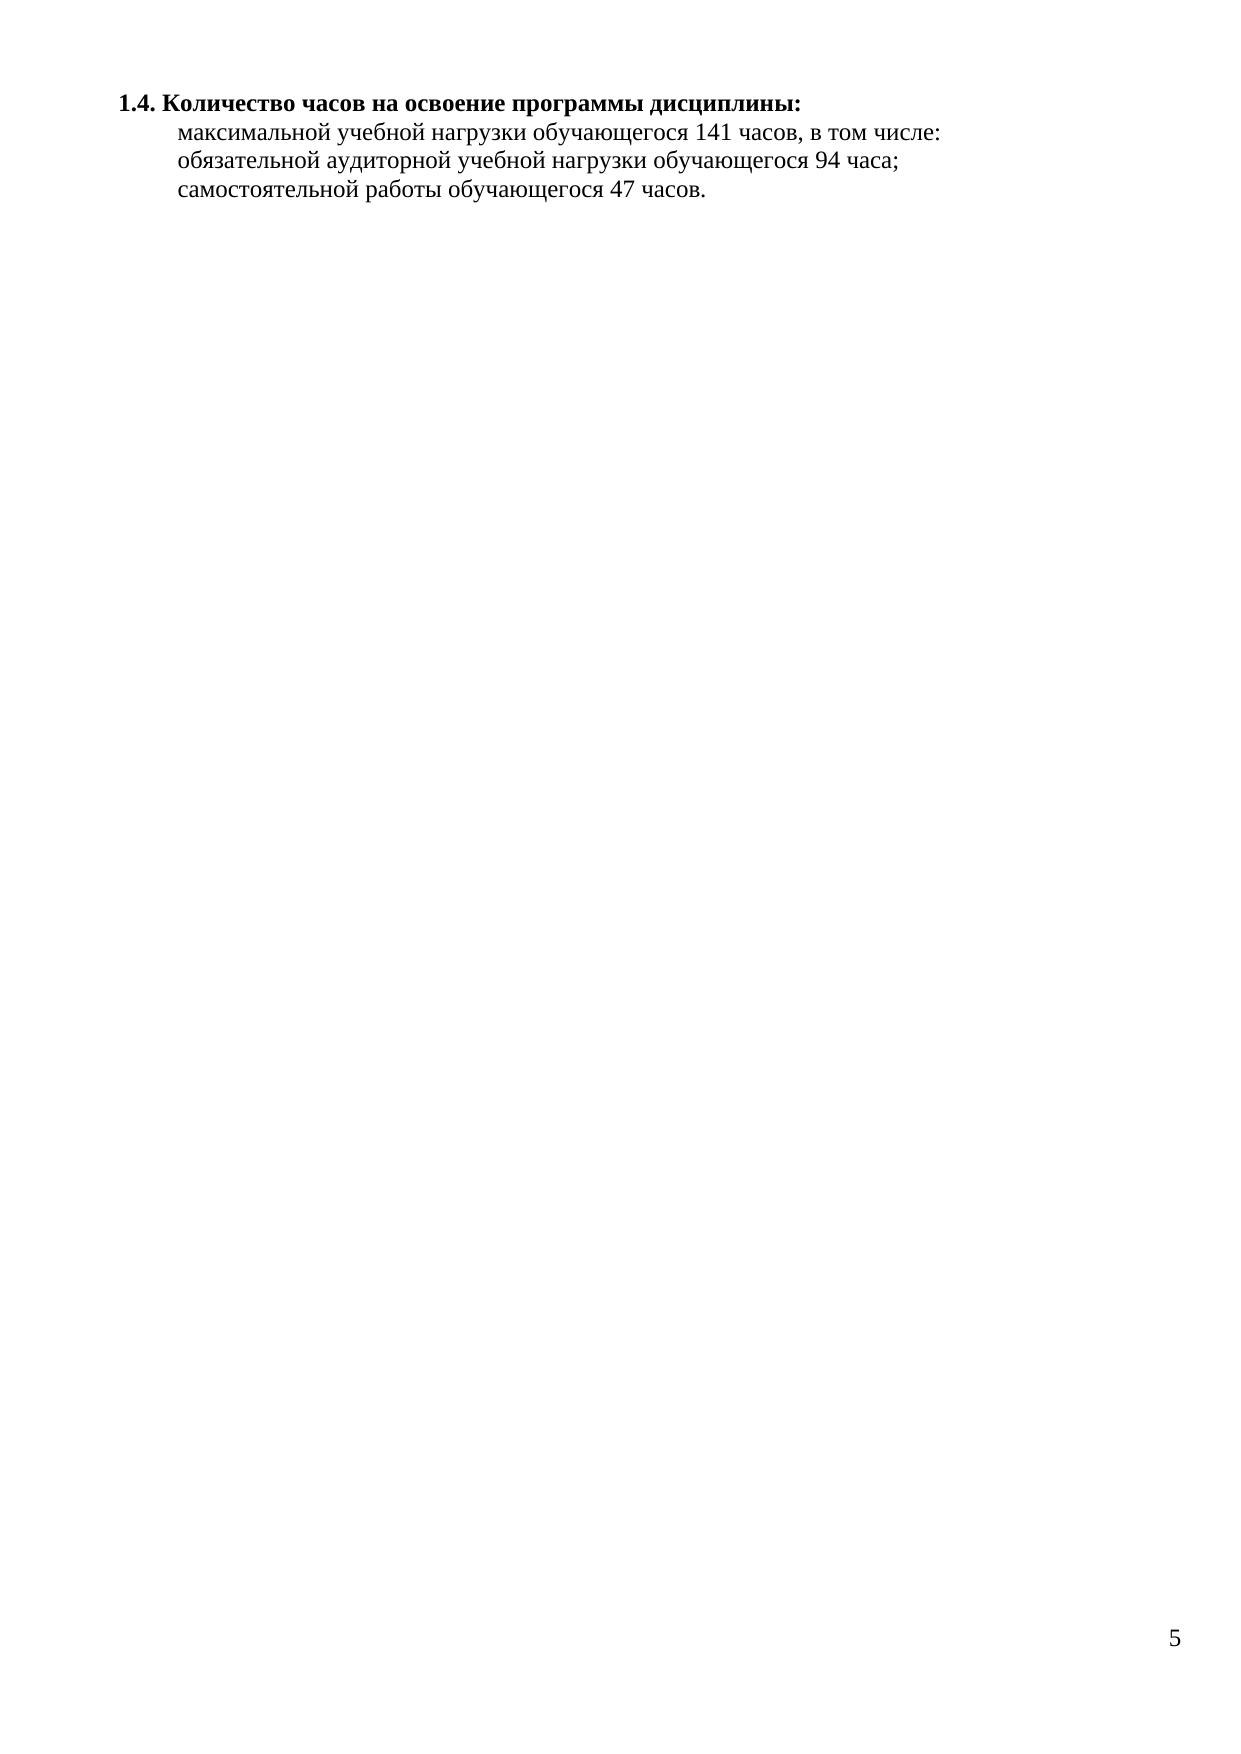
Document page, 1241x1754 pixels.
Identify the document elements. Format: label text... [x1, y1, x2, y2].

text самостоятельной работы обучающегося 47 часов. [177, 174, 1181, 203]
text обязательной аудиторной учебной нагрузки обучающегося 94 часа; [177, 145, 1181, 174]
text максимальной учебной нагрузки обучающегося 141 часов, в том числе: [177, 117, 1181, 145]
text 1.4. Количество часов на освоение программы дисциплины: [118, 88, 1181, 117]
